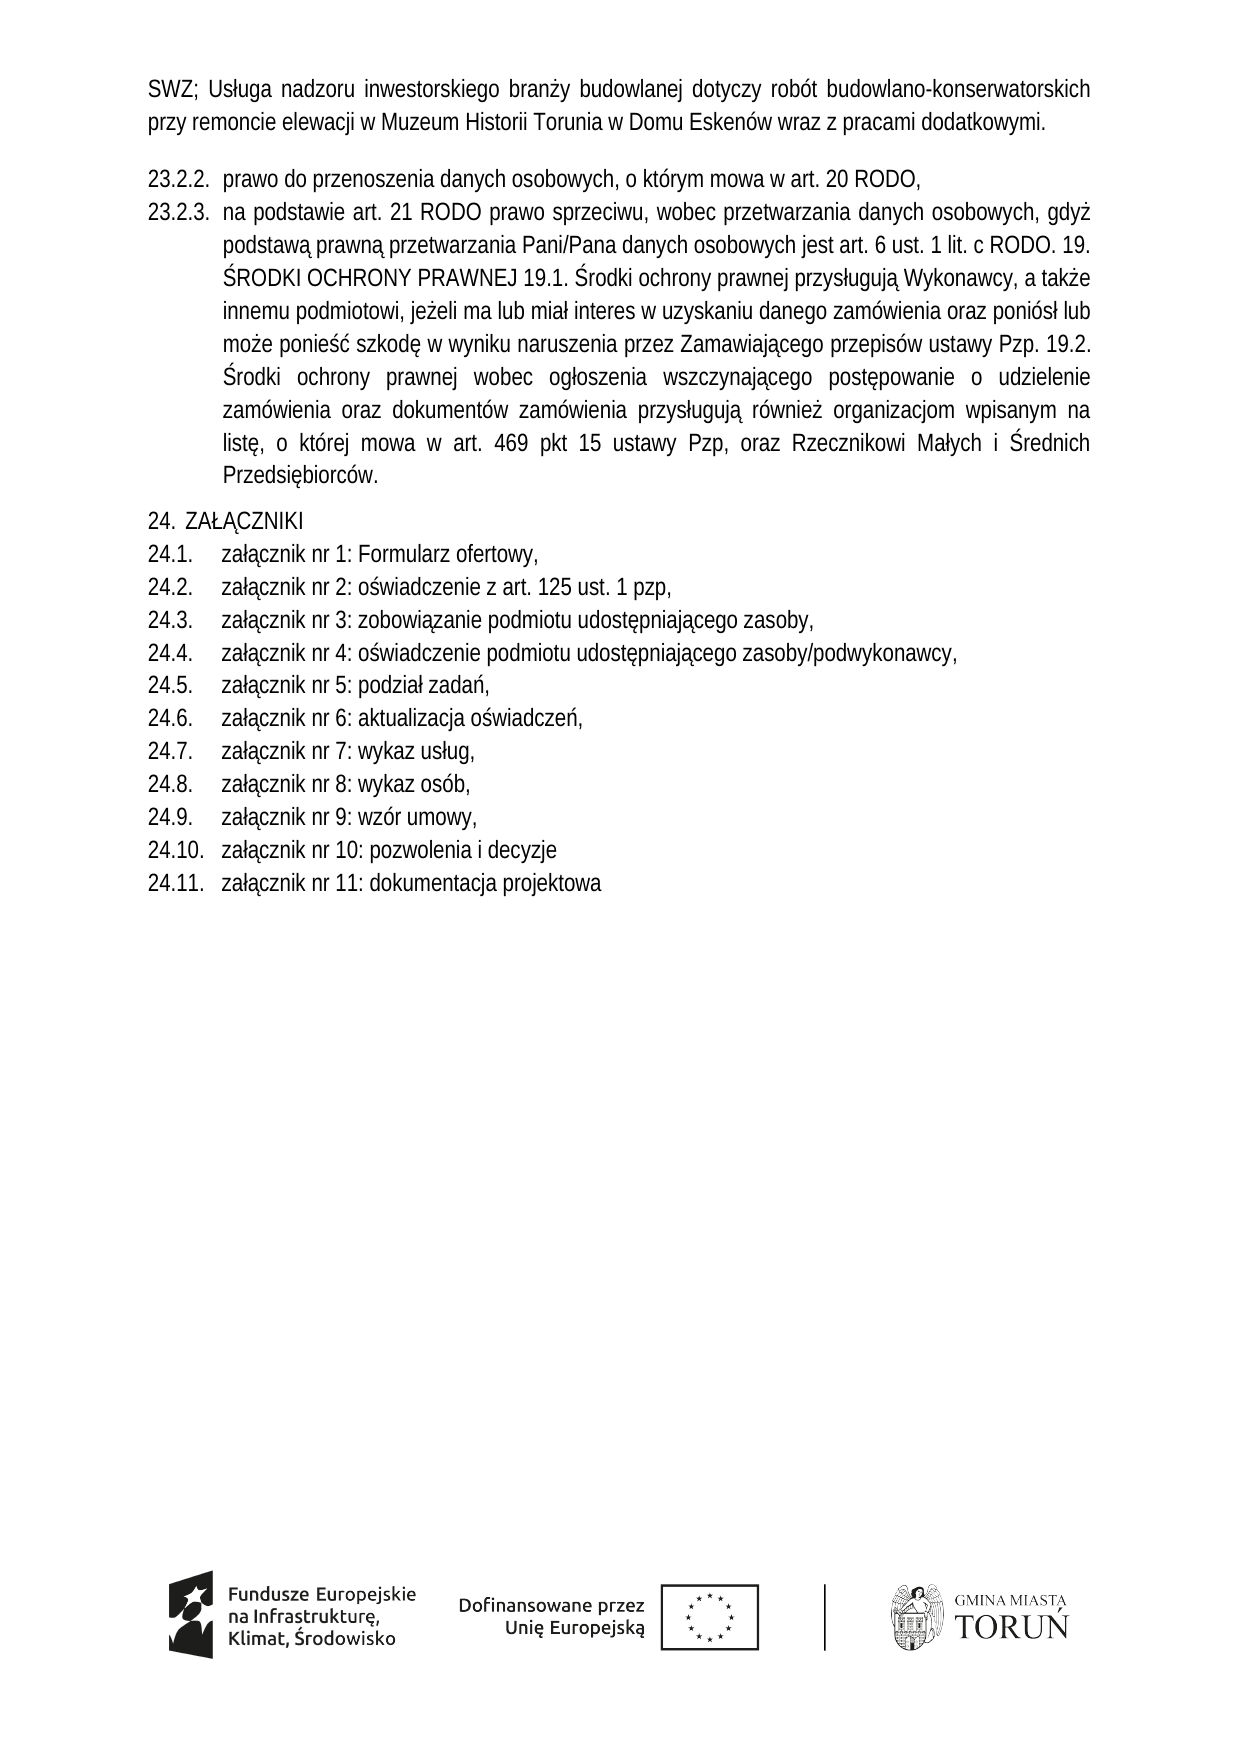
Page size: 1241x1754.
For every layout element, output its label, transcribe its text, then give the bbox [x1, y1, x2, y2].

list na podstawie art. 21 RODO prawo sprzeciwu, wobec przetwarzania danych osobowych, gdyż podstawą prawną przetwarzania Pani/Pana danych osobowych jest art. 6 ust. 1 lit. c RODO. 19. ŚRODKI OCHRONY PRAWNEJ 19.1. Środki ochrony prawnej przysługują Wykonawcy, a także innemu podmiotowi, jeżeli ma lub miał interes w uzyskaniu danego zamówienia oraz poniósł lub może ponieść szkodę w wyniku naruszenia przez Zamawiającego przepisów ustawy Pzp. 19.2. Środki ochrony prawnej wobec ogłoszenia wszczynającego postępowanie o udzielenie zamówienia oraz dokumentów zamówienia przysługują również organizacjom wpisanym na listę, o której mowa w art. 469 pkt 15 ustawy Pzp, oraz Rzecznikowi Małych i Średnich Przedsiębiorców. [148, 197, 1093, 489]
list ZAŁĄCZNIKI [148, 506, 1093, 534]
list prawo do przenoszenia danych osobowych, o którym mowa w art. 20 RODO, [148, 164, 1093, 193]
list załącznik nr 4: oświadczenie podmiotu udostępniającego zasoby/podwykonawcy, [148, 637, 1093, 666]
list załącznik nr 5: podział zadań, [148, 670, 1093, 699]
list załącznik nr 9: wzór umowy, [148, 802, 1093, 831]
picture [147, 1548, 1093, 1681]
list załącznik nr 6: aktualizacja oświadczeń, [148, 703, 1093, 732]
list załącznik nr 7: wykaz usług, [148, 736, 1093, 765]
list załącznik nr 1: Formularz ofertowy, [148, 539, 1093, 567]
list załącznik nr 11: dokumentacja projektowa [148, 868, 1093, 897]
list załącznik nr 8: wykaz osób, [148, 769, 1093, 798]
list załącznik nr 2: oświadczenie z art. 125 ust. 1 pzp, [148, 572, 1093, 600]
list załącznik nr 10: pozwolenia i decyzje [148, 835, 1093, 864]
list załącznik nr 3: zobowiązanie podmiotu udostępniającego zasoby, [148, 604, 1093, 633]
